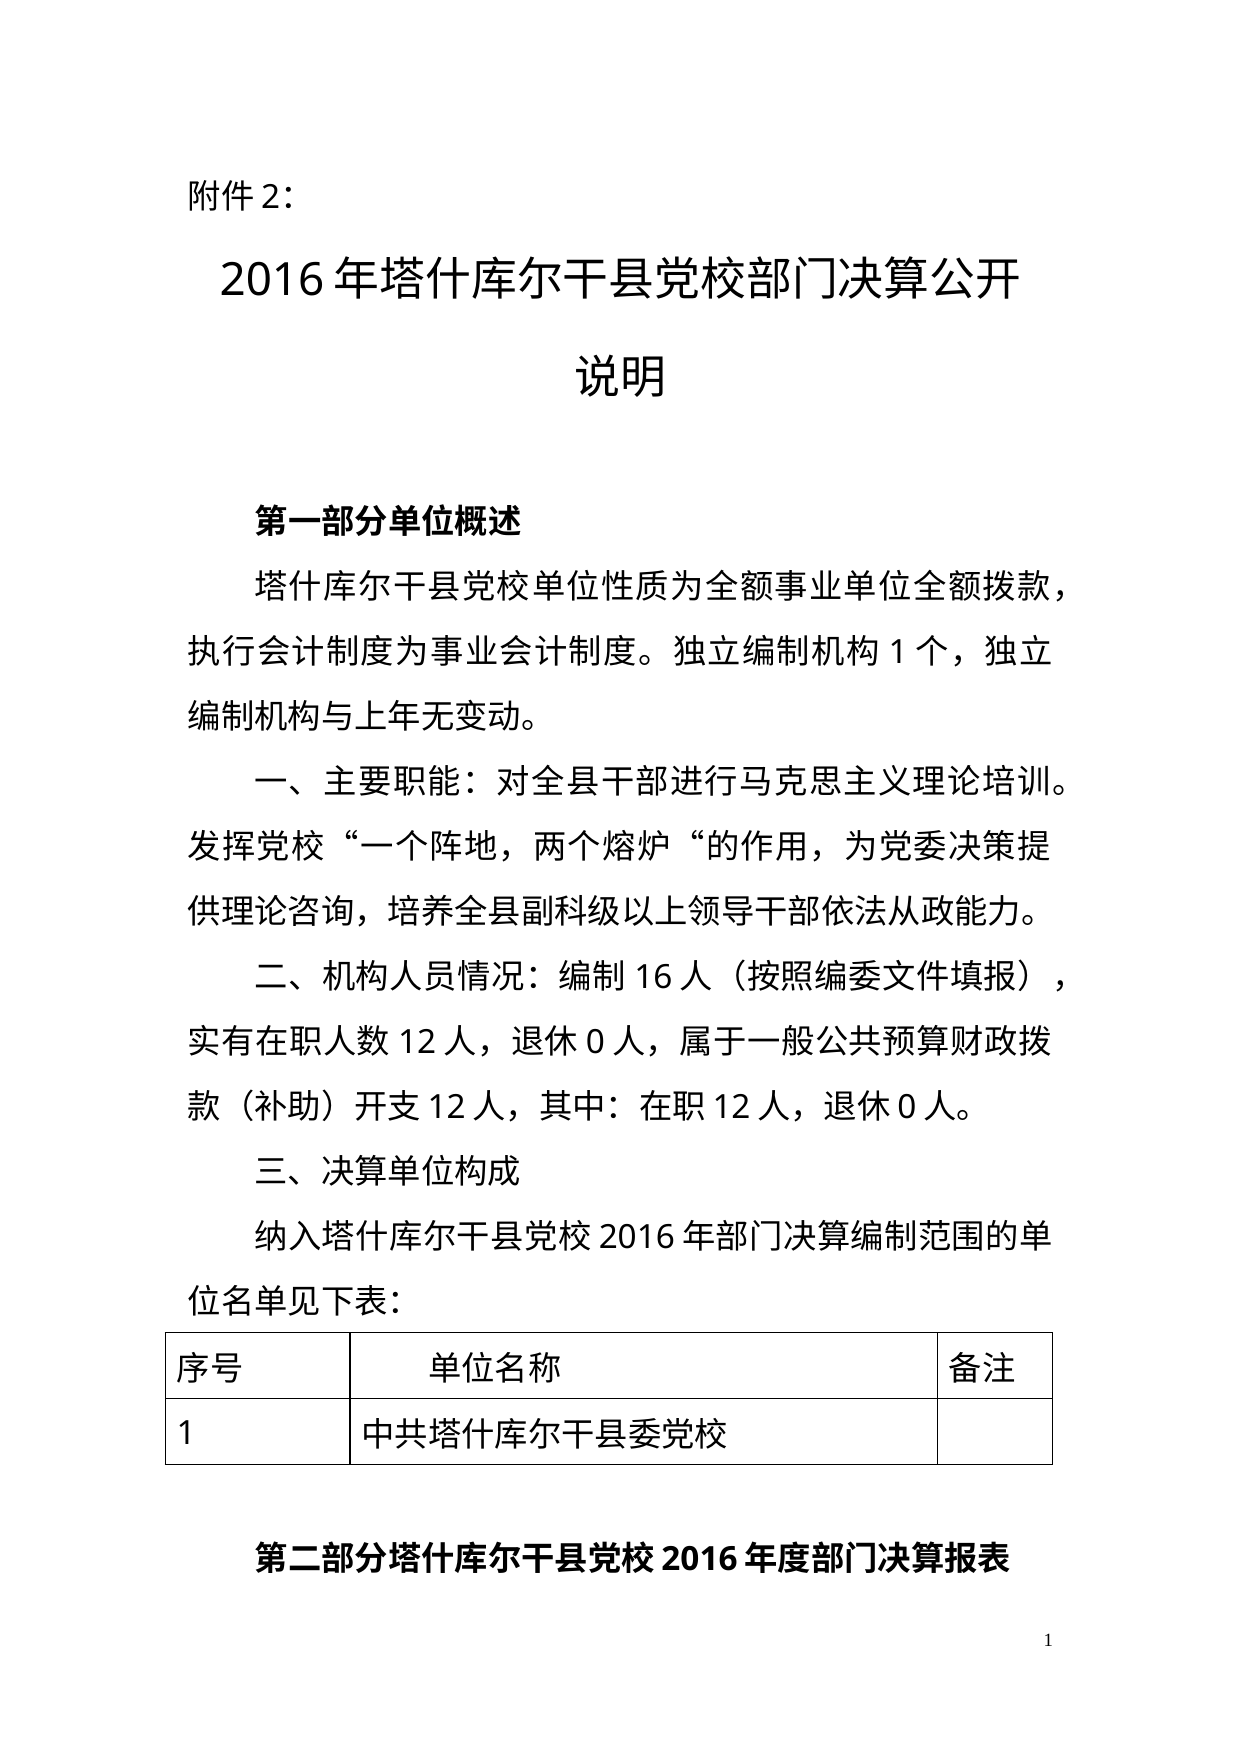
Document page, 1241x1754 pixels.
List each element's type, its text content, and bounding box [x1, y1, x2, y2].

text 纳入塔什库尔干县党校2016年部门决算编制范围的单位名单见下表： [187, 1202, 1053, 1332]
text 一、主要职能：对全县干部进行马克思主义理论培训。发挥党校“一个阵地，两个熔炉“的作用，为党委决策提供理论咨询，培养全县副科级以上领导干部依法从政能力。 [187, 747, 1053, 942]
table_cell 1 [166, 1399, 349, 1464]
table_header 序号 [166, 1333, 349, 1398]
table_cell [938, 1399, 1052, 1464]
table_header 单位名称 [351, 1333, 937, 1398]
table_header 备注 [938, 1333, 1052, 1398]
text 2016年塔什库尔干县党校部门决算公开 [187, 227, 1053, 324]
text 第一部分单位概述 [187, 487, 1053, 552]
text 说明 [187, 324, 1053, 422]
text 三、决算单位构成 [187, 1137, 1053, 1202]
text 附件2： [187, 162, 1053, 227]
table_cell 中共塔什库尔干县委党校 [351, 1399, 937, 1464]
text 塔什库尔干县党校单位性质为全额事业单位全额拨款，执行会计制度为事业会计制度。独立编制机构1个，独立编制机构与上年无变动。 [187, 552, 1053, 747]
text 第二部分塔什库尔干县党校2016年度部门决算报表 [187, 1523, 1053, 1582]
text 二、机构人员情况：编制16人（按照编委文件填报），实有在职人数12人，退休0人，属于一般公共预算财政拨款（补助）开支12人，其中：在职12人，退休0人。 [187, 942, 1053, 1137]
